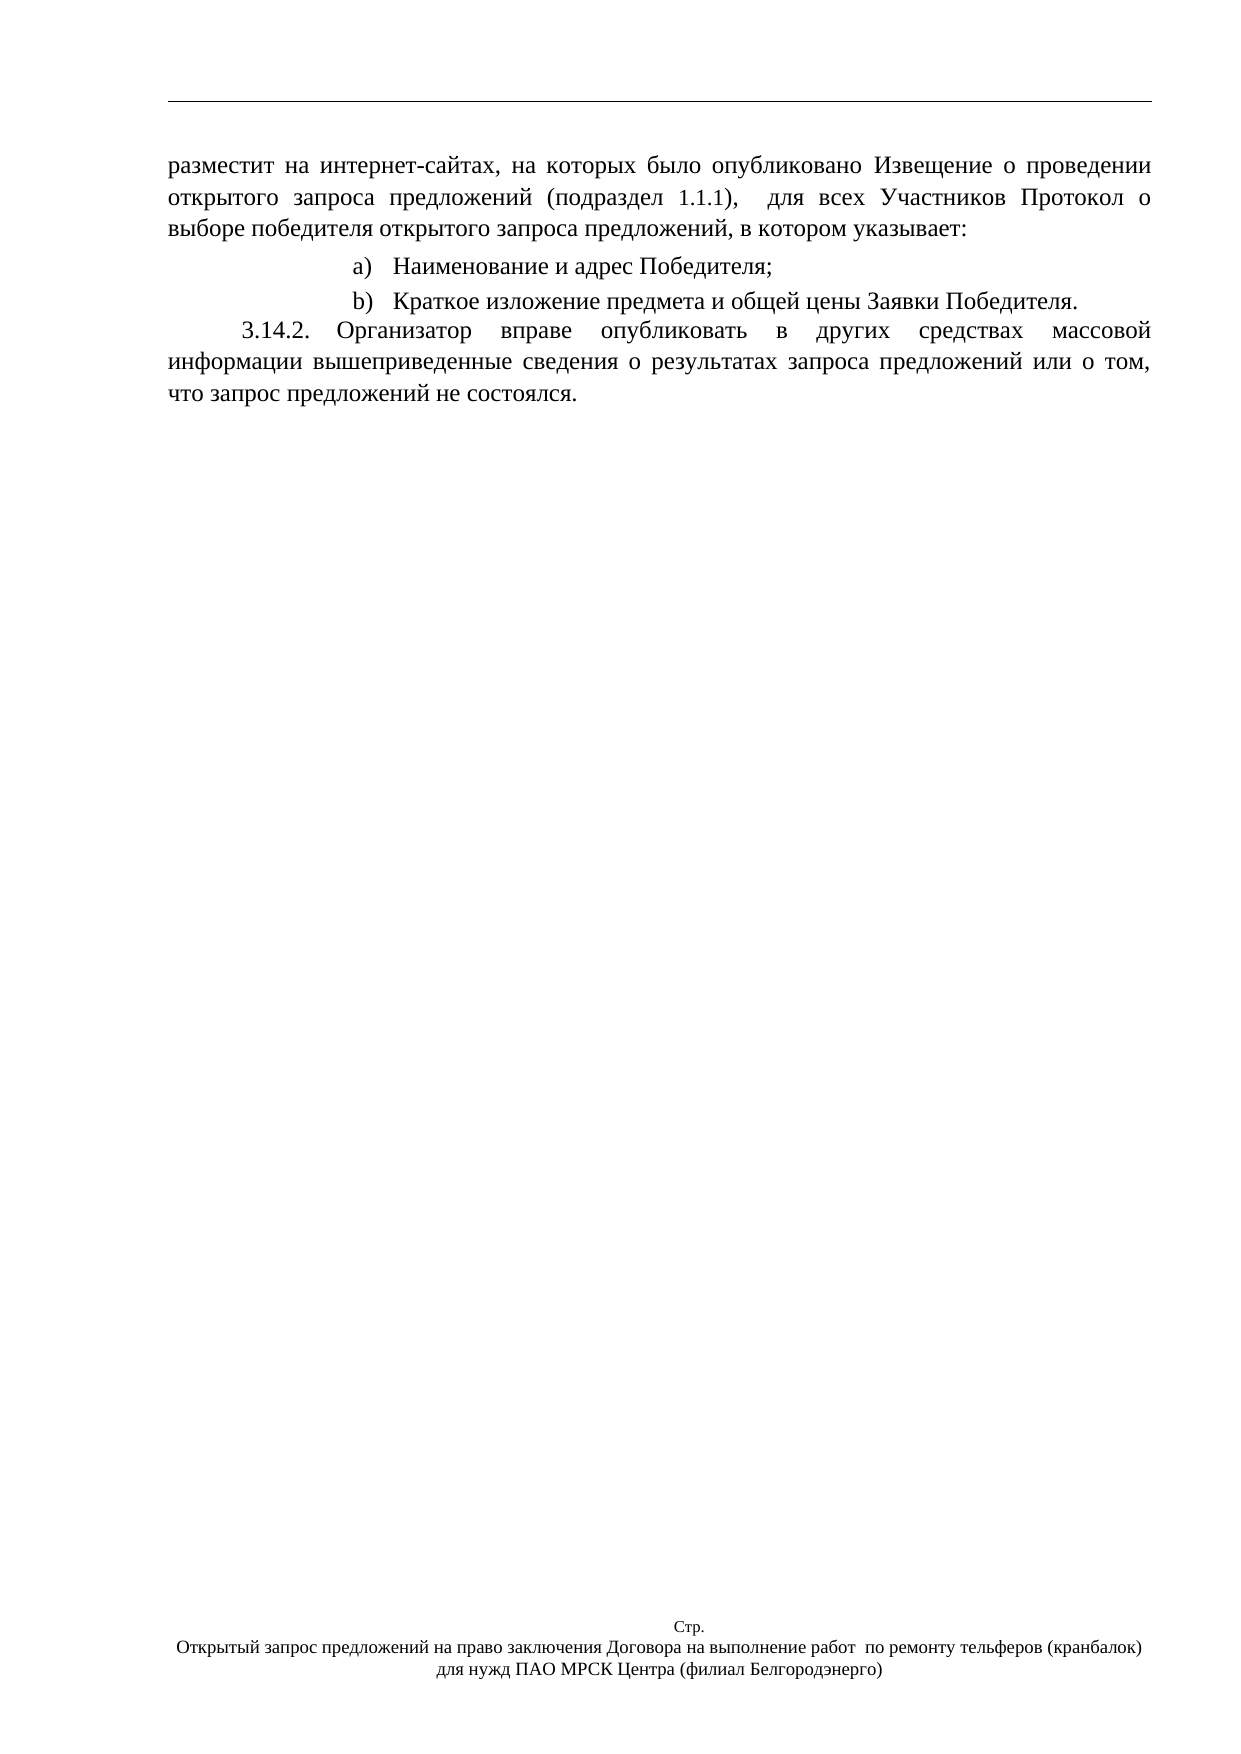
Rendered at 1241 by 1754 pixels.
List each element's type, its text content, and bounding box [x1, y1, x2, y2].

list Организатор вправе опубликовать в других средствах массовой информации вышеприведенные сведения о результатах запроса предложений или о том, что запрос предложений не состоялся. [168, 315, 1152, 407]
list Наименование и адрес Победителя; [286, 251, 1166, 280]
list Краткое изложение предмета и общей цены Заявки Победителя. [286, 286, 1166, 315]
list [168, 150, 1152, 242]
